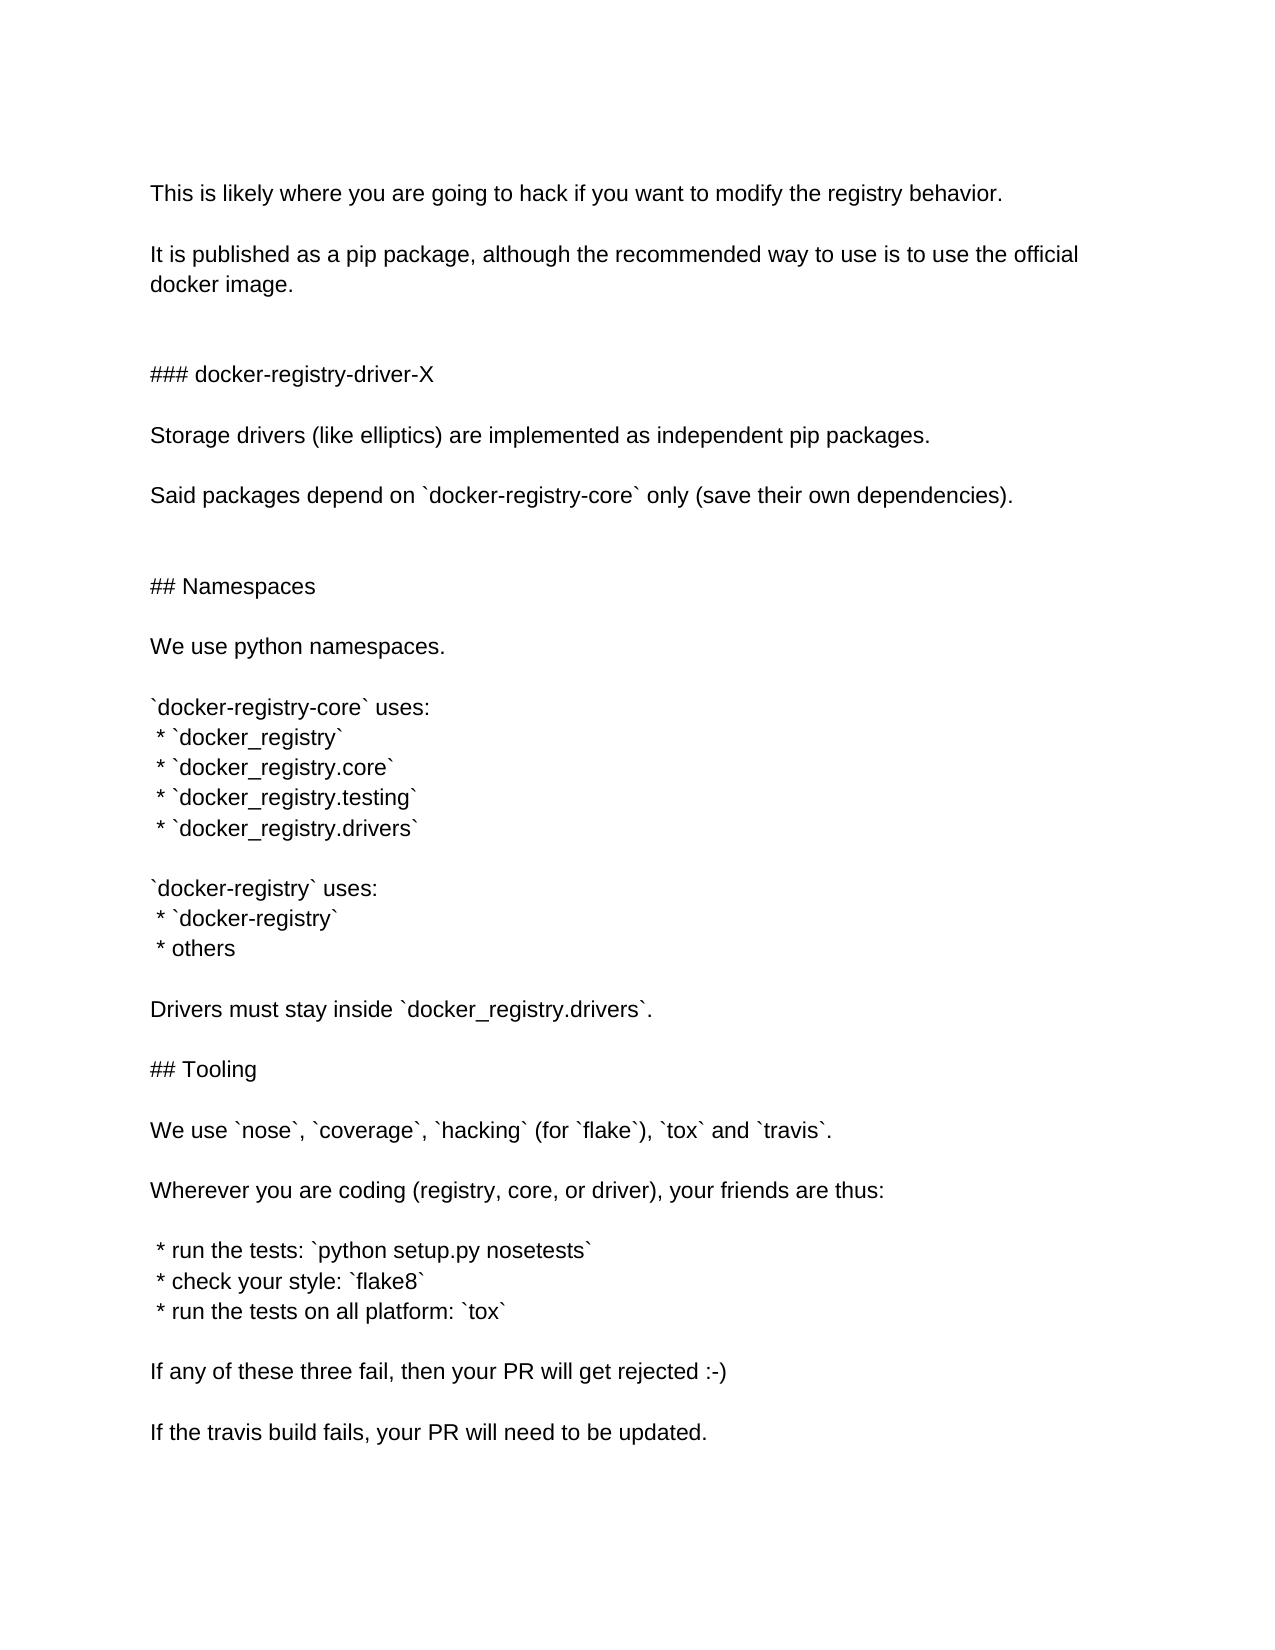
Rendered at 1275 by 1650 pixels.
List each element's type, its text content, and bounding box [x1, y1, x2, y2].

text ## Tooling [150, 1056, 1125, 1083]
text * check your style: `flake8` [150, 1268, 1125, 1294]
text Said packages depend on `docker-registry-core` only (save their own dependencies). [150, 482, 1125, 509]
text If the travis build fails, your PR will need to be updated. [150, 1419, 1125, 1445]
text Wherever you are coding (registry, core, or driver), your friends are thus: [150, 1177, 1125, 1203]
text * `docker_registry.core` [150, 754, 1125, 781]
text ## Namespaces [150, 573, 1125, 599]
text It is published as a pip package, although the recommended way to use is to use the official docker image. [150, 241, 1125, 297]
text * `docker_registry` [150, 724, 1125, 750]
text We use python namespaces. [150, 633, 1125, 660]
text * run the tests on all platform: `tox` [150, 1298, 1125, 1324]
text * `docker_registry.drivers` [150, 814, 1125, 841]
text `docker-registry` uses: [150, 875, 1125, 901]
text * `docker_registry.testing` [150, 784, 1125, 811]
text * `docker-registry` [150, 905, 1125, 932]
text We use `nose`, `coverage`, `hacking` (for `flake`), `tox` and `travis`. [150, 1117, 1125, 1143]
text `docker-registry-core` uses: [150, 694, 1125, 720]
text Storage drivers (like elliptics) are implemented as independent pip packages. [150, 422, 1125, 448]
text * others [150, 935, 1125, 962]
text Drivers must stay inside `docker_registry.drivers`. [150, 996, 1125, 1022]
text ### docker-registry-driver-X [150, 361, 1125, 388]
text If any of these three fail, then your PR will get rejected :-) [150, 1358, 1125, 1385]
text This is likely where you are going to hack if you want to modify the registry behavior. [150, 180, 1125, 207]
text * run the tests: `python setup.py nosetests` [150, 1237, 1125, 1264]
